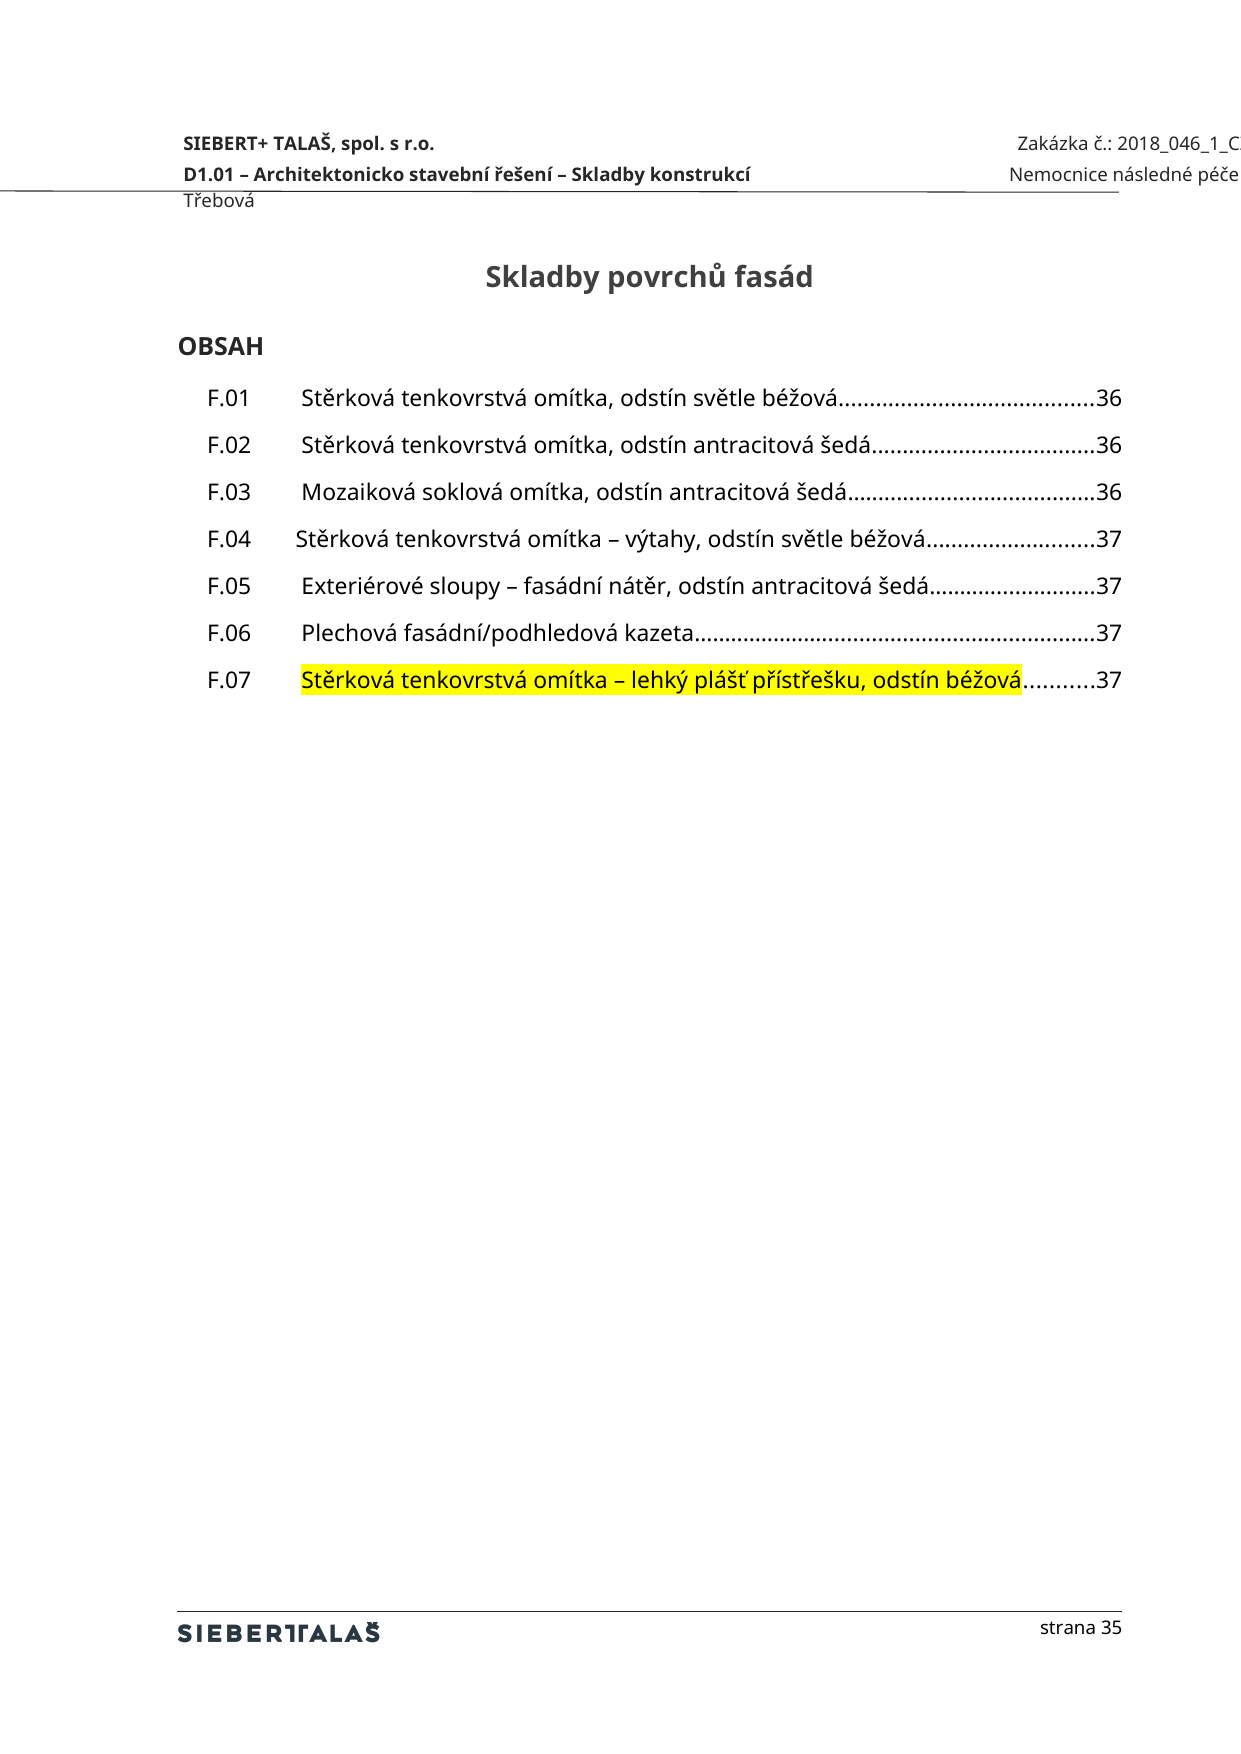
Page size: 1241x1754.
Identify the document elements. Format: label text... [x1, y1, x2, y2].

text F.03 Mozaiková soklová omítka, odstín antracitová šedá 36 [207, 476, 1122, 507]
text F.02 Stěrková tenkovrstvá omítka, odstín antracitová šedá 36 [207, 429, 1122, 461]
text F.05 Exteriérové sloupy – fasádní nátěr, odstín antracitová šedá 37 [207, 570, 1122, 601]
text OBSAH [177, 329, 1122, 363]
text F.01 Stěrková tenkovrstvá omítka, odstín světle béžová 36 [207, 382, 1122, 414]
text F.06 Plechová fasádní/podhledová kazeta 37 [207, 617, 1122, 648]
text F.04 Stěrková tenkovrstvá omítka – výtahy, odstín světle béžová 37 [207, 523, 1122, 554]
text Skladby povrchů fasád [177, 256, 1122, 296]
picture [160, 1618, 397, 1658]
